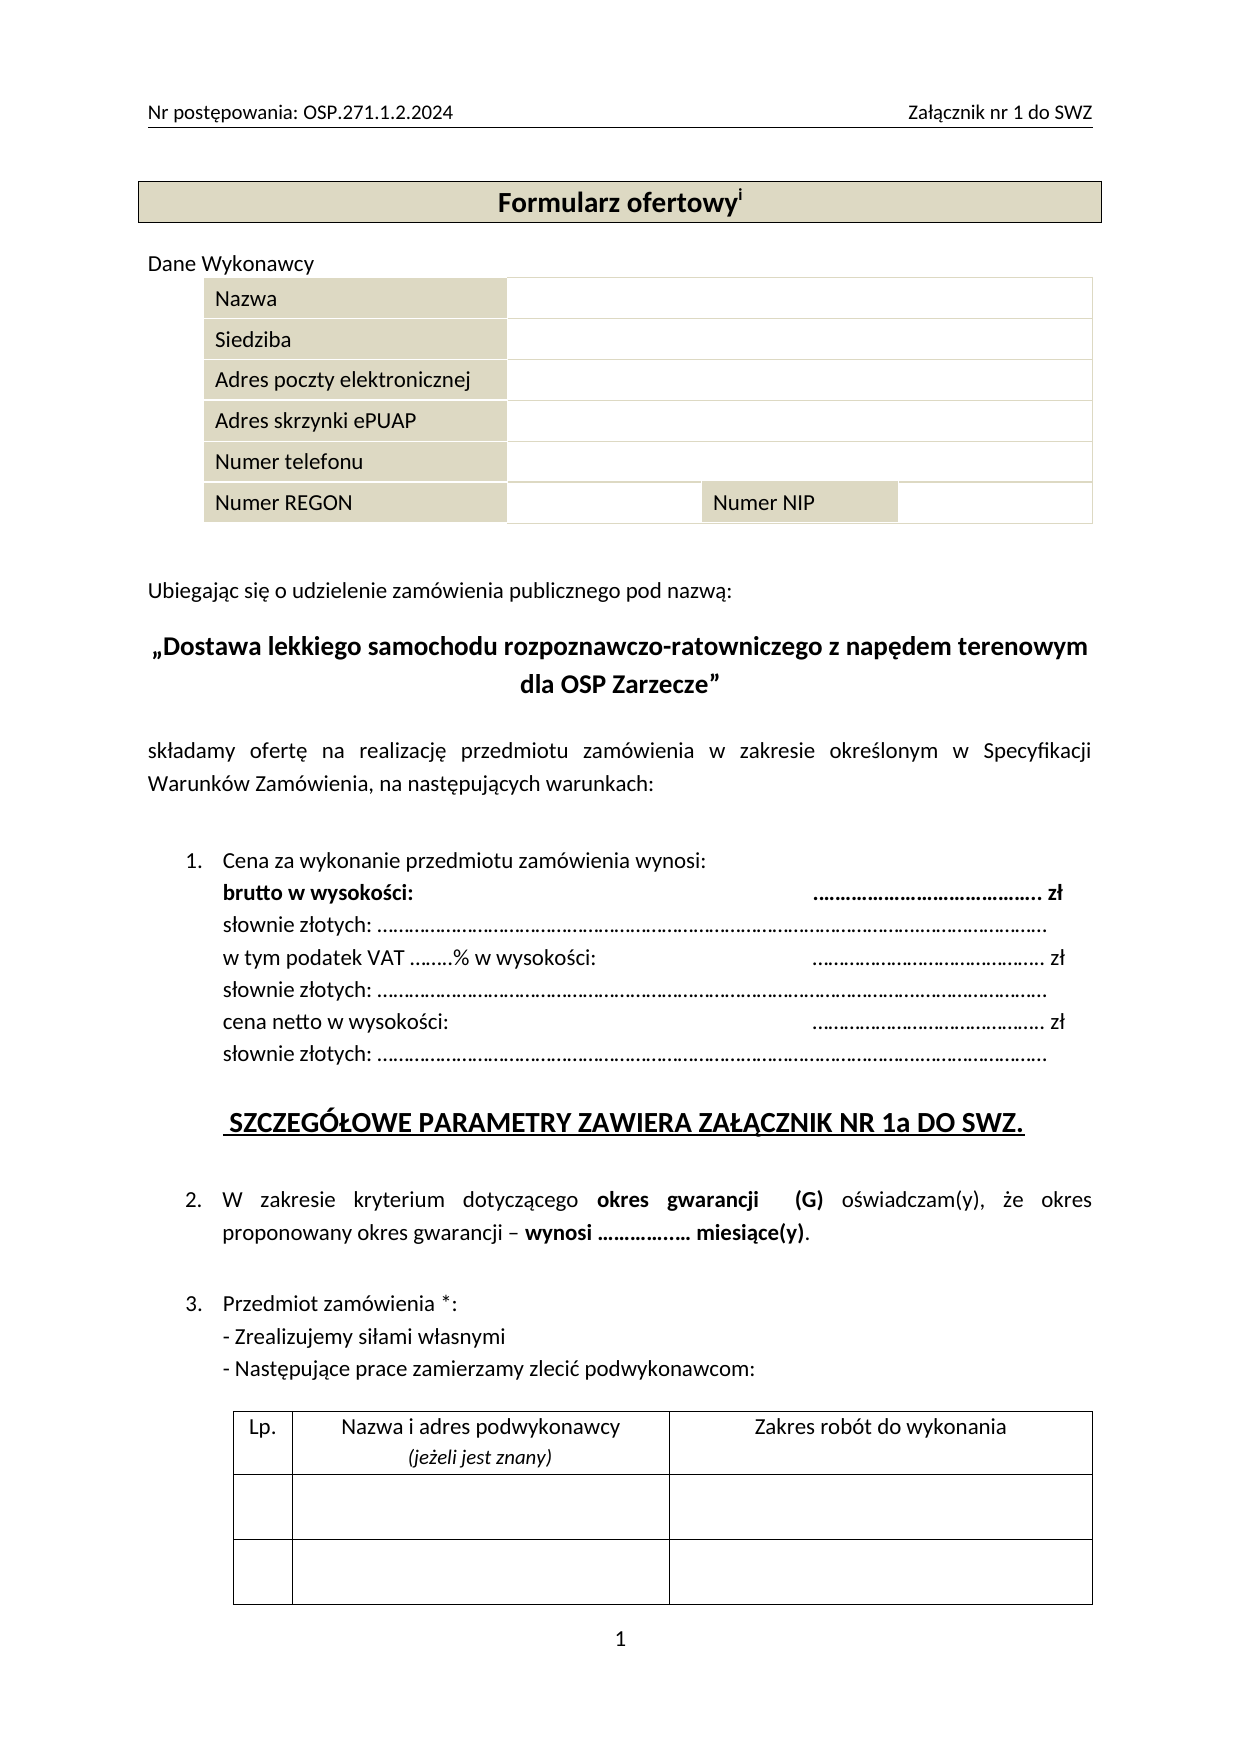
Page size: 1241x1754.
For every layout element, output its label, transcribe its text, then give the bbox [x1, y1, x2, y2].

table_cell [670, 1475, 1092, 1539]
table_cell [899, 483, 1092, 522]
table_cell [508, 360, 1092, 399]
table_cell Adres skrzynki ePUAP [204, 401, 507, 441]
table_cell [293, 1540, 669, 1604]
list - Następujące prace zamierzamy zlecić podwykonawcom: [223, 1354, 1093, 1382]
text Ubiegając się o udzielenie zamówienia publicznego pod nazwą: [148, 576, 1093, 604]
text „Dostawa lekkiego samochodu rozpoznawczo-ratowniczego z napędem terenowym dla OSP Zarzecze” [148, 629, 1093, 700]
table_cell Numer NIP [702, 483, 898, 522]
list brutto w wysokości: .………………………………….. zł [223, 878, 1093, 906]
table_header Nazwa i adres podwykonawcy (jeżeli jest znany) [293, 1412, 669, 1474]
table_header Zakres robót do wykonania [670, 1412, 1092, 1474]
table_cell [508, 442, 1092, 481]
table_cell [508, 401, 1092, 441]
text składamy ofertę na realizację przedmiotu zamówienia w zakresie określonym w Specyfikacji Warunków Zamówienia, na następujących warunkach: [148, 737, 1093, 797]
table_cell Numer telefonu [204, 442, 507, 481]
table_cell Numer REGON [204, 483, 507, 522]
table_cell Siedziba [204, 319, 507, 359]
table_cell [234, 1475, 292, 1539]
list w tym podatek VAT ……..% w wysokości: …………………………………….. zł [223, 943, 1093, 971]
list słownie złotych: ………………………………………………………………………………………….…………………… [223, 975, 1093, 1003]
list SZCZEGÓŁOWE PARAMETRY ZAWIERA ZAŁĄCZNIK NR 1a DO SWZ. [223, 1104, 1093, 1139]
table_cell [508, 483, 701, 522]
table_header Nazwa [204, 278, 507, 318]
list - Zrealizujemy siłami własnymi [223, 1322, 1093, 1350]
list Przedmiot zamówienia *: [185, 1289, 1093, 1318]
list słownie złotych: ………………………………………………………………………………………….…………………… [223, 1039, 1093, 1067]
list W zakresie kryterium dotyczącego okres gwarancji (G) oświadczam(y), że okres proponowany okres gwarancji – wynosi …………..… miesiące(y). [185, 1186, 1093, 1246]
text Formularz ofertowy [139, 182, 1101, 222]
table_header [508, 278, 1092, 318]
list cena netto w wysokości: …………………………………….. zł [223, 1007, 1093, 1035]
list Cena za wykonanie przedmiotu zamówienia wynosi: [185, 846, 1093, 874]
table_header Lp. [234, 1412, 292, 1474]
table_cell [234, 1540, 292, 1604]
list słownie złotych: ………………………………………………………………………………………….…………………… [223, 911, 1093, 939]
table_cell [293, 1475, 669, 1539]
table_cell Adres poczty elektronicznej [204, 360, 507, 399]
table_cell [670, 1540, 1092, 1604]
table_cell [508, 319, 1092, 359]
text Dane Wykonawcy [148, 249, 1093, 277]
